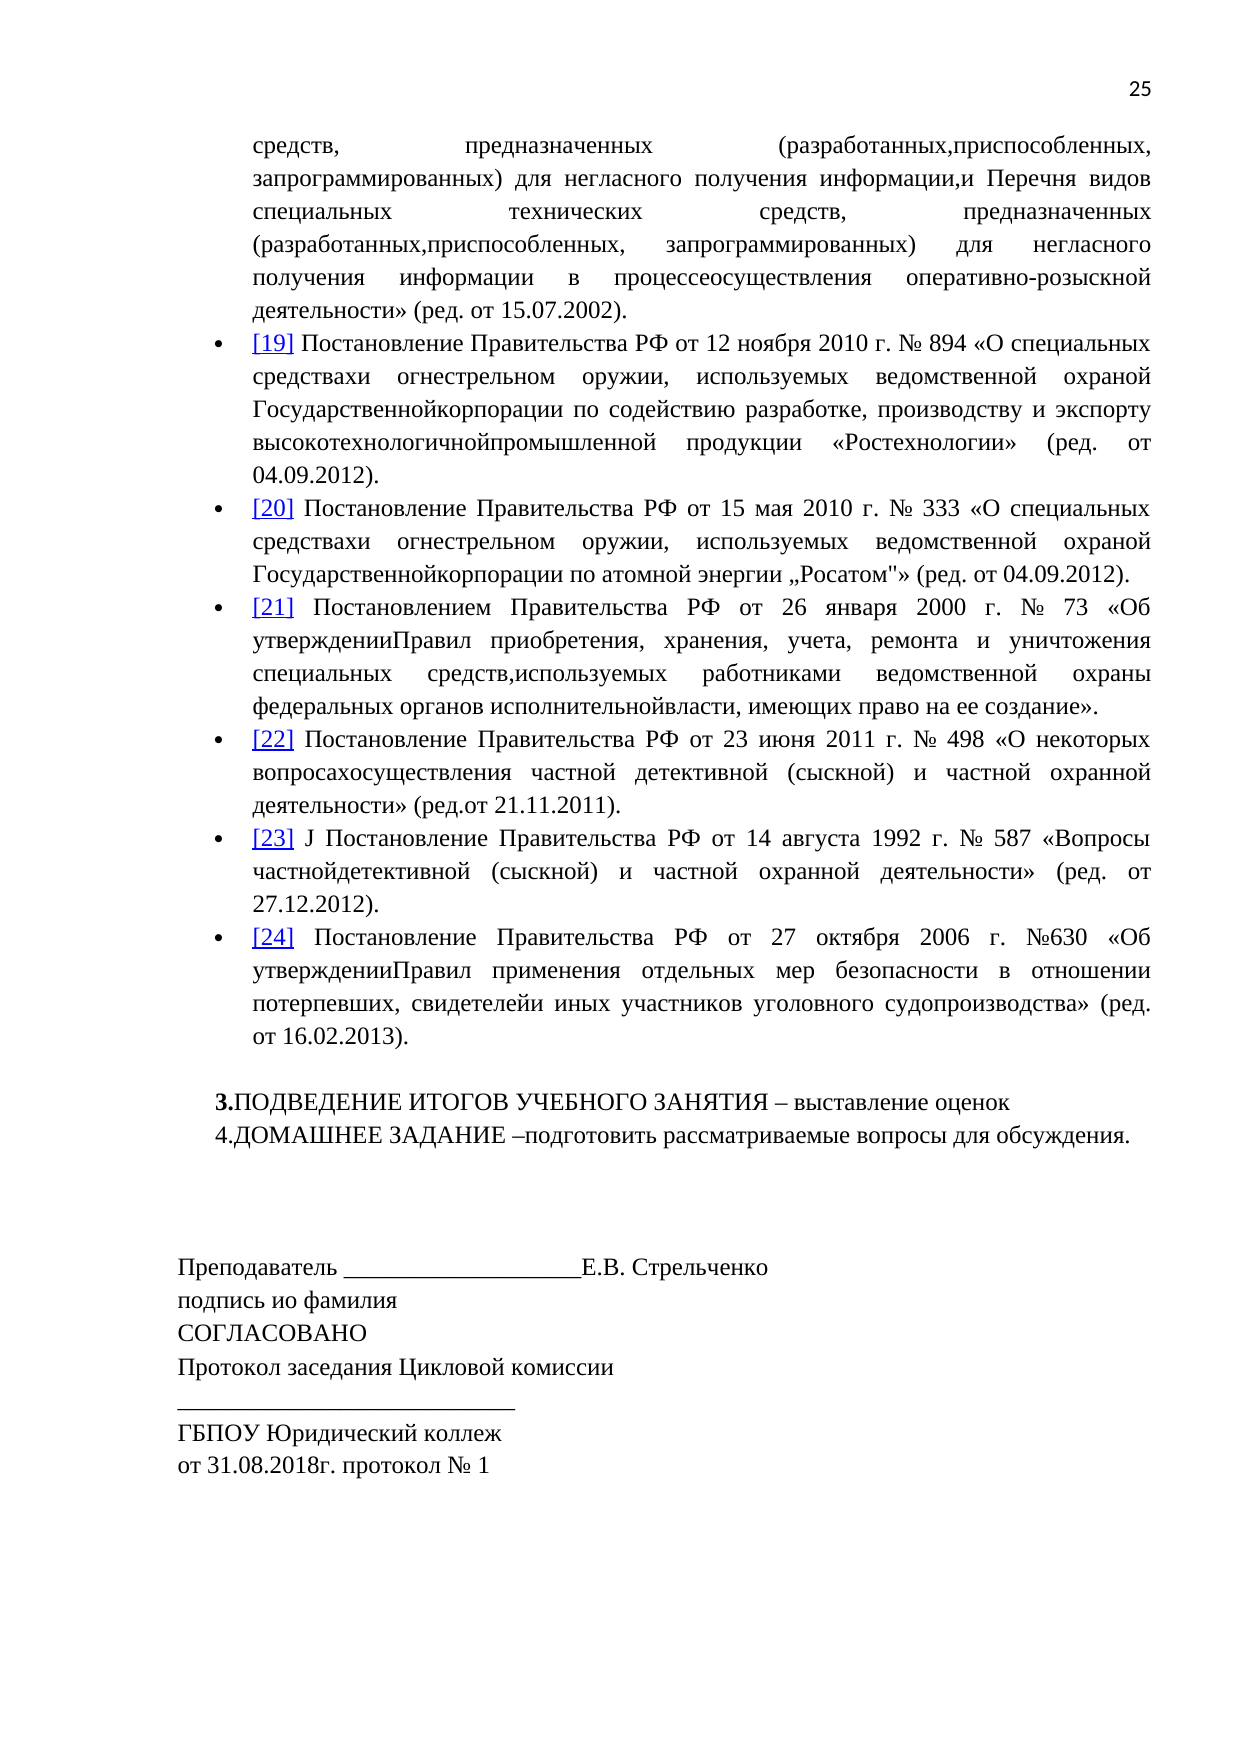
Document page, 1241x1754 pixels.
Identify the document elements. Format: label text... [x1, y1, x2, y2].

text Протокол заседания Цикловой комиссии [177, 1352, 1152, 1380]
list [21] Постановлением Правительства РФ от 26 января 2000 г. № 73 «Об утвержденииПравил приобретения, хранения, учета, ремонта и уничтожения специальных средств,используемых работниками ведомственной охраны федеральных органов исполнительнойвласти, имеющих право на ее создание». [215, 592, 1152, 720]
list [24] Постановление Правительства РФ от 27 октября 2006 г. №630 «Об утвержденииПравил применения отдельных мер безопасности в отношении потерпевших, свидетелейи иных участников уголовного судопроизводства» (ред. от 16.02.2013). [215, 922, 1152, 1050]
text от 31.08.2018г. протокол № 1 [177, 1451, 1152, 1479]
list [20] Постановление Правительства РФ от 15 мая 2010 г. № 333 «О специальных средствахи огнестрельном оружии, используемых ведомственной охраной Государственнойкорпорации по атомной энергии „Росатом"» (ред. от 04.09.2012). [215, 493, 1152, 588]
text подпись ио фамилия [177, 1286, 1152, 1314]
text ___________________________ [177, 1384, 1152, 1413]
text СОГЛАСОВАНО [177, 1318, 1152, 1347]
text ГБПОУ Юридический коллеж [177, 1418, 1152, 1446]
list [23] J Постановление Правительства РФ от 14 августа 1992 г. № 587 «Вопросы частнойдетективной (сыскной) и частной охранной деятельности» (ред. от 27.12.2012). [215, 823, 1152, 918]
text Преподаватель ___________________Е.В. Стрельченко [177, 1252, 1152, 1281]
text 4.ДОМАШНЕЕ ЗАДАНИЕ –подготовить рассматриваемые вопросы для обсуждения. [215, 1120, 1152, 1149]
list [22] Постановление Правительства РФ от 23 июня 2011 г. № 498 «О некоторых вопросахосуществления частной детективной (сыскной) и частной охранной деятельности» (ред.от 21.11.2011). [215, 724, 1152, 819]
text 3.ПОДВЕДЕНИЕ ИТОГОВ УЧЕБНОГО ЗАНЯТИЯ – выставление оценок [215, 1087, 1152, 1116]
list [19] Постановление Правительства РФ от 12 ноября 2010 г. № 894 «О специальных средствахи огнестрельном оружии, используемых ведомственной охраной Государственнойкорпорации по содействию разработке, производству и экспорту высокотехнологичнойпромышленной продукции «Ростехнологии» (ред. от 04.09.2012). [215, 328, 1152, 489]
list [215, 130, 1152, 324]
